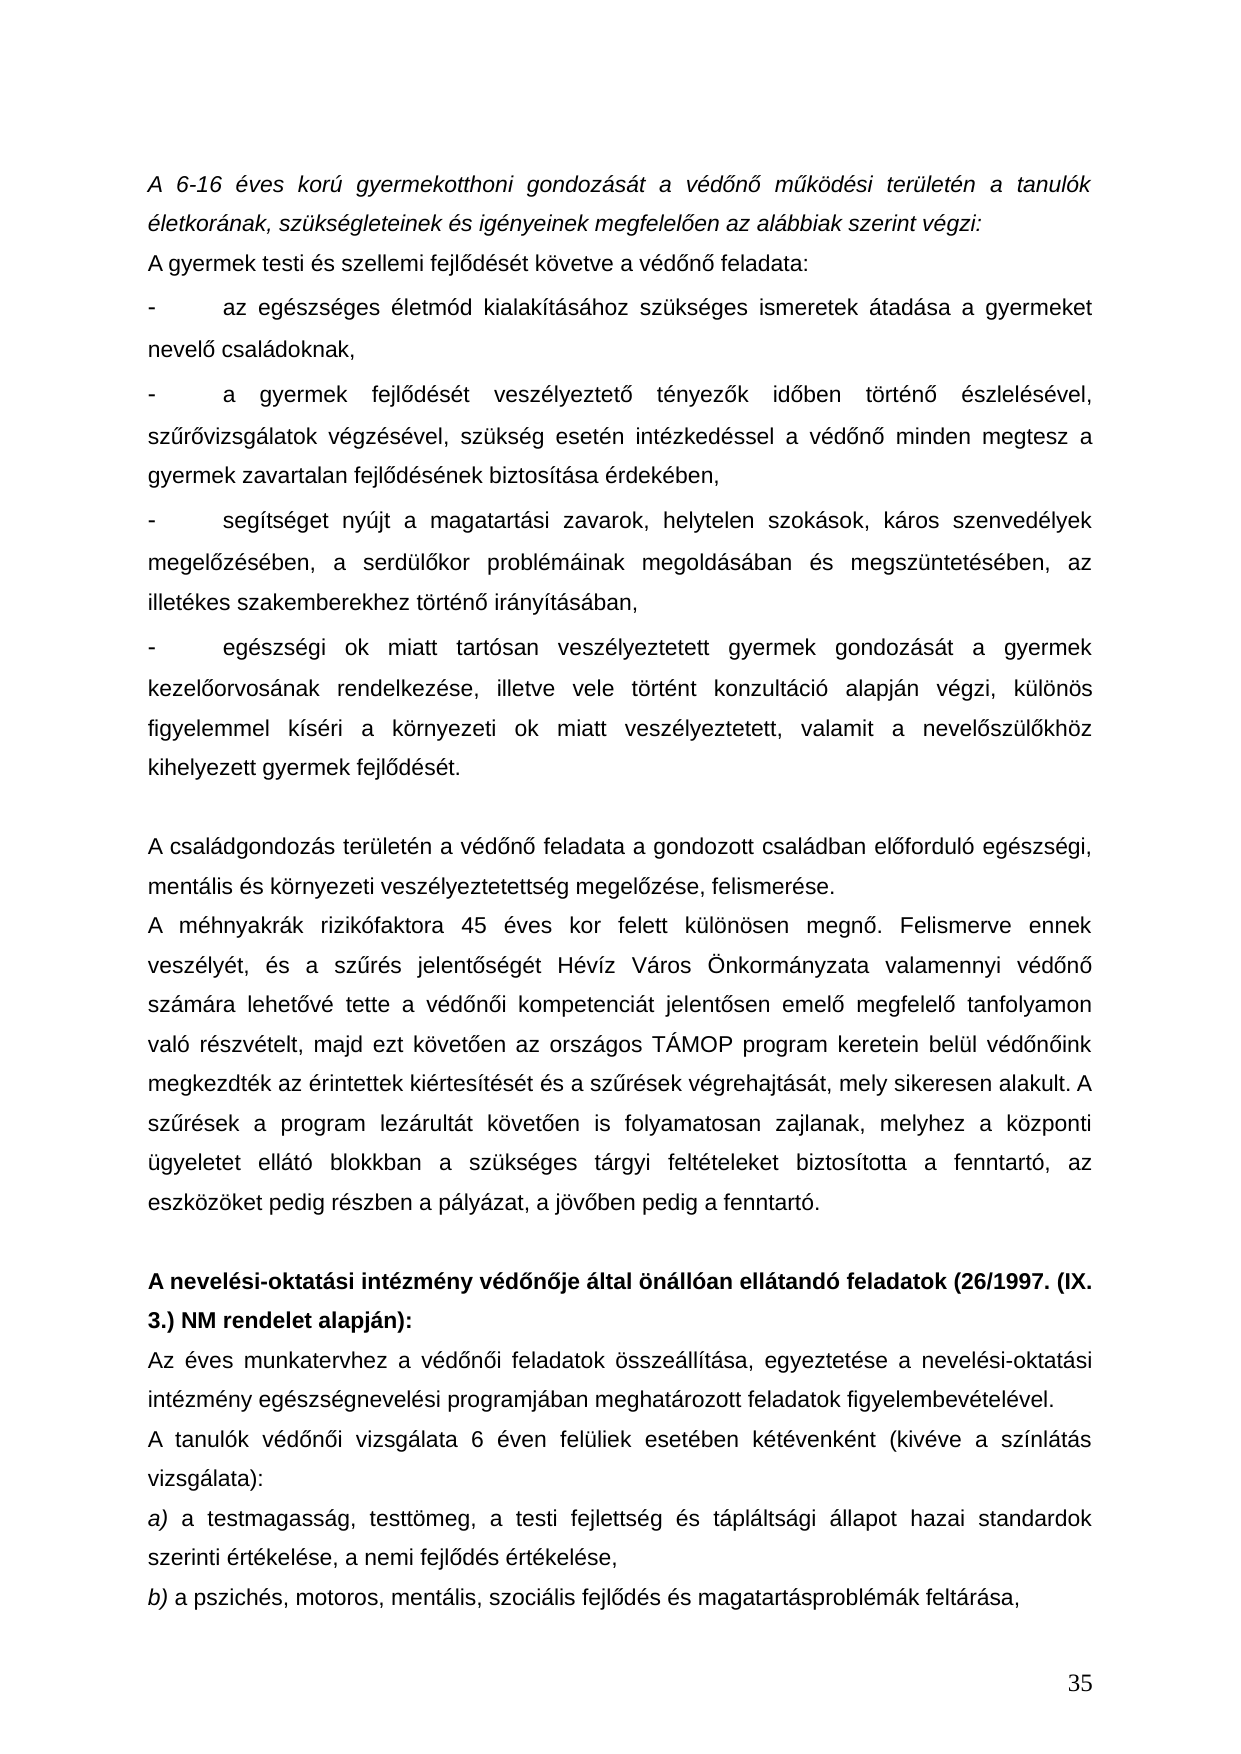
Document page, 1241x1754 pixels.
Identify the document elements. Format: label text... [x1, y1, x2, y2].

list egészségi ok miatt tartósan veszélyeztetett gyermek gondozását a gyermek kezelőorvosának rendelkezése, illetve vele történt konzultáció alapján végzi, különös figyelemmel kíséri a környezeti ok miatt veszélyeztetett, valamit a nevelőszülőkhöz kihelyezett gyermek fejlődését. [148, 628, 1093, 781]
text A tanulók védőnői vizsgálata 6 éven felüliek esetében kétévenként (kivéve a színlátás vizsgálata): [148, 1426, 1093, 1491]
list a gyermek fejlődését veszélyeztető tényezők időben történő észlelésével, szűrővizsgálatok végzésével, szükség esetén intézkedéssel a védőnő minden megtesz a gyermek zavartalan fejlődésének biztosítása érdekében, [148, 376, 1093, 489]
list az egészséges életmód kialakításához szükséges ismeretek átadása a gyermeket nevelő családoknak, [148, 289, 1093, 363]
text A gyermek testi és szellemi fejlődését követve a védőnő feladata: [148, 249, 1093, 276]
text b) a pszichés, motoros, mentális, szociális fejlődés és magatartásproblémák feltárása, [148, 1583, 1093, 1610]
text A nevelési-oktatási intézmény védőnője által önállóan ellátandó feladatok (26/1997. (IX. 3.) NM rendelet alapján): [148, 1268, 1093, 1333]
list segítséget nyújt a magatartási zavarok, helytelen szokások, káros szenvedélyek megelőzésében, a serdülőkor problémáinak megoldásában és megszüntetésében, az illetékes szakemberekhez történő irányításában, [148, 502, 1093, 615]
text A családgondozás területén a védőnő feladata a gondozott családban előforduló egészségi, mentális és környezeti veszélyeztetettség megelőzése, felismerése. [148, 833, 1093, 899]
text Az éves munkatervhez a védőnői feladatok összeállítása, egyeztetése a nevelési-oktatási intézmény egészségnevelési programjában meghatározott feladatok figyelembevételével. [148, 1347, 1093, 1412]
text a) a testmagasság, testtömeg, a testi fejlettség és tápláltsági állapot hazai standardok szerinti értékelése, a nemi fejlődés értékelése, [148, 1504, 1093, 1570]
text A 6-16 éves korú gyermekotthoni gondozását a védőnő működési területén a tanulók életkorának, szükségleteinek és igényeinek megfelelően az alábbiak szerint végzi: [148, 171, 1093, 236]
text A méhnyakrák rizikófaktora 45 éves kor felett különösen megnő. Felismerve ennek veszélyét, és a szűrés jelentőségét Hévíz Város Önkormányzata valamennyi védőnő számára lehetővé tette a védőnői kompetenciát jelentősen emelő megfelelő tanfolyamon való részvételt, majd ezt követően az országos TÁMOP program keretein belül védőnőink megkezdték az érintettek kiértesítését és a szűrések végrehajtását, mely sikeresen alakult. A szűrések a program lezárultát követően is folyamatosan zajlanak, melyhez a központi ügyeletet ellátó blokkban a szükséges tárgyi feltételeket biztosította a fenntartó, az eszközöket pedig részben a pályázat, a jövőben pedig a fenntartó. [148, 912, 1093, 1215]
